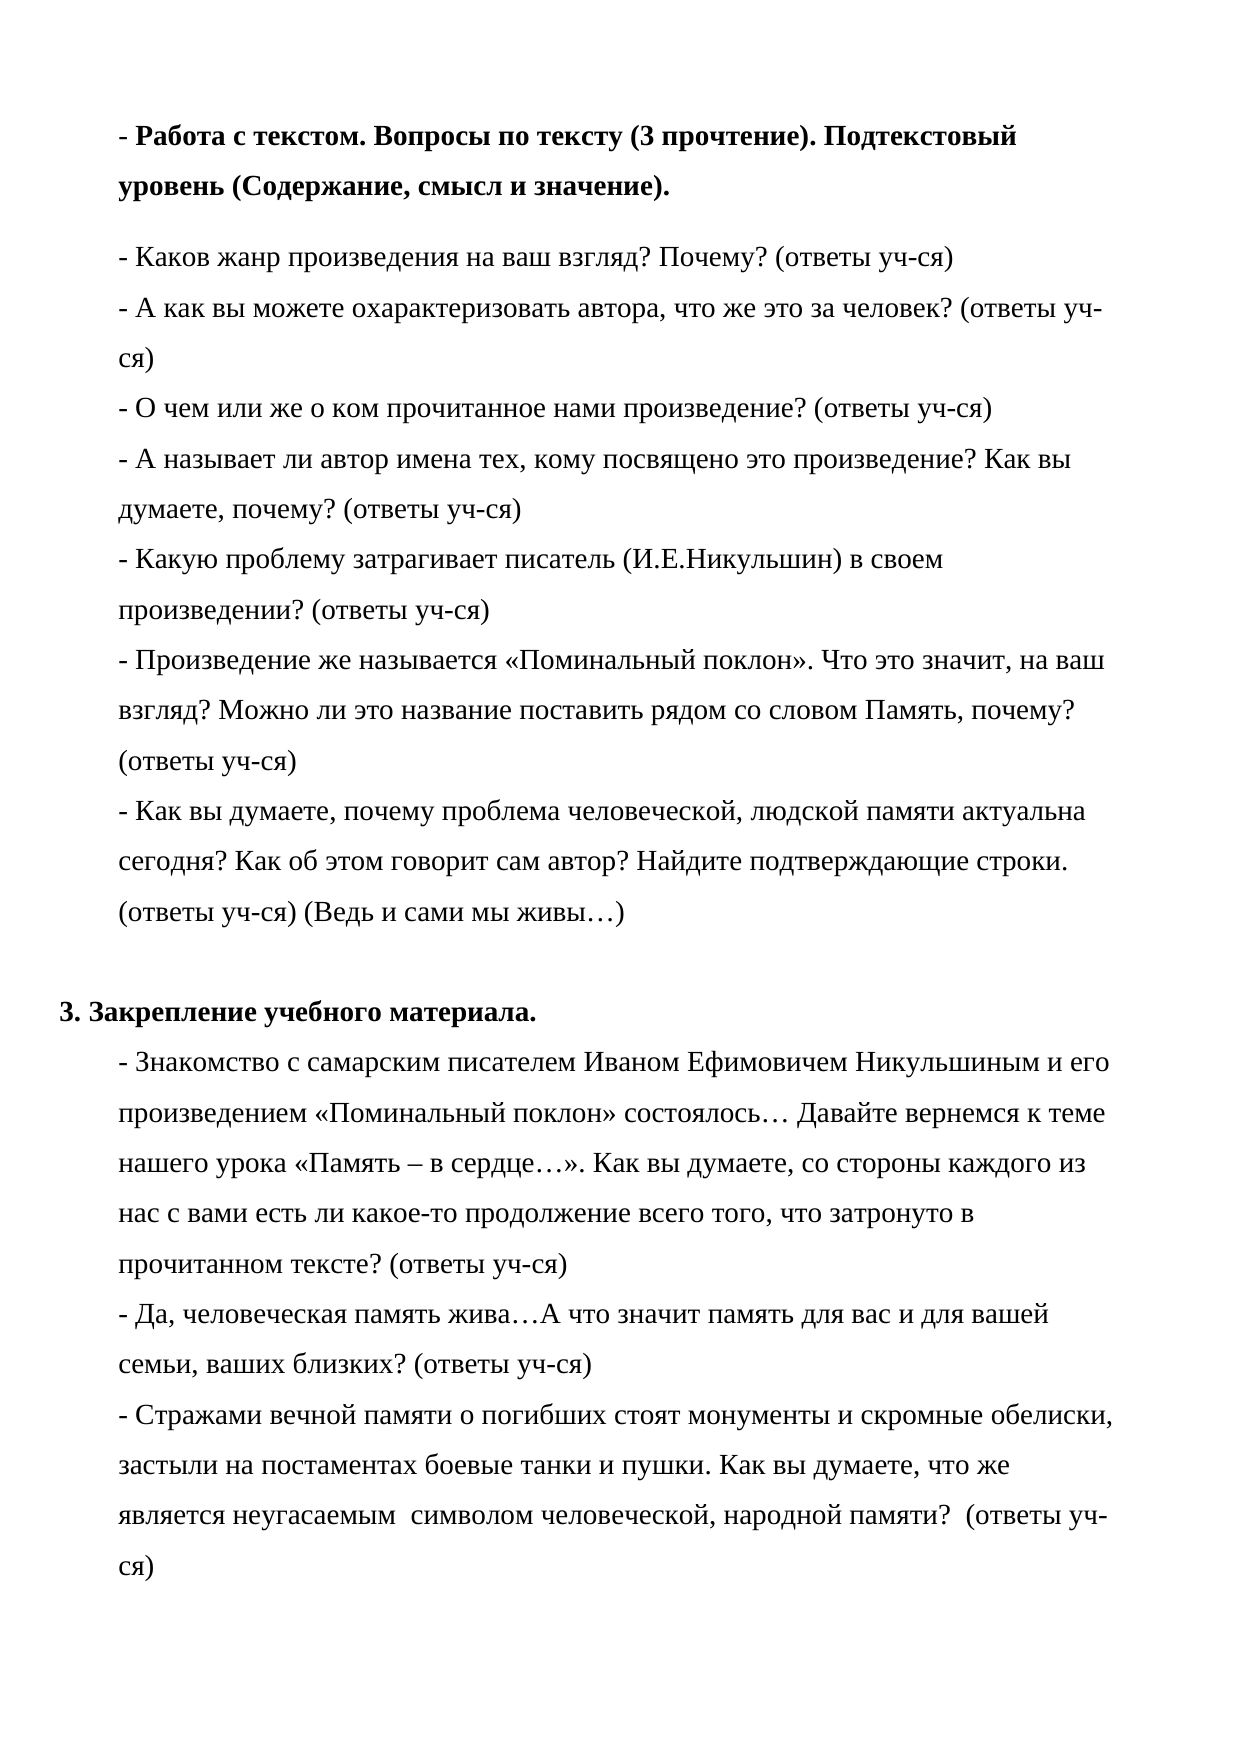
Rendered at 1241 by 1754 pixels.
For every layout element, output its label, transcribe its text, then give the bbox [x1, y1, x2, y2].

text - Каков жанр произведения на ваш взгляд? Почему? (ответы уч-ся) [118, 239, 1122, 273]
text - Знакомство с самарским писателем Иваном Ефимовичем Никульшиным и его произведением «Поминальный поклон» состоялось… Давайте вернемся к теме нашего урока «Память – в сердце…». Как вы думаете, со стороны каждого из нас с вами есть ли какое-то продолжение всего того, что затронуто в прочитанном тексте? (ответы уч-ся) [118, 1044, 1122, 1279]
text - Произведение же называется «Поминальный поклон». Что это значит, на ваш взгляд? Можно ли это название поставить рядом со словом Память, почему? (ответы уч-ся) [118, 642, 1122, 776]
text - Работа с текстом. Вопросы по тексту (3 прочтение). Подтекстовый уровень (Содержание, смысл и значение). [118, 118, 1122, 202]
text - О чем или же о ком прочитанное нами произведение? (ответы уч-ся) [118, 391, 1122, 424]
text - Как вы думаете, почему проблема человеческой, людской памяти актуальна сегодня? Как об этом говорит сам автор? Найдите подтверждающие строки.(ответы уч-ся) (Ведь и сами мы живы…) [118, 793, 1122, 927]
text - А называет ли автор имена тех, кому посвящено это произведение? Как вы думаете, почему? (ответы уч-ся) [118, 441, 1122, 525]
text - Какую проблему затрагивает писатель (И.Е.Никульшин) в своем произведении? (ответы уч-ся) [118, 541, 1122, 625]
text - Стражами вечной памяти о погибших стоят монументы и скромные обелиски, застыли на постаментах боевые танки и пушки. Как вы думаете, что же является неугасаемым символом человеческой, народной памяти? (ответы уч-ся) [118, 1397, 1122, 1581]
text - Да, человеческая память жива…А что значит память для вас и для вашей семьи, ваших близких? (ответы уч-ся) [118, 1296, 1122, 1380]
text 3. Закрепление учебного материала. [59, 994, 1122, 1028]
text - А как вы можете охарактеризовать автора, что же это за человек? (ответы уч-ся) [118, 290, 1122, 374]
